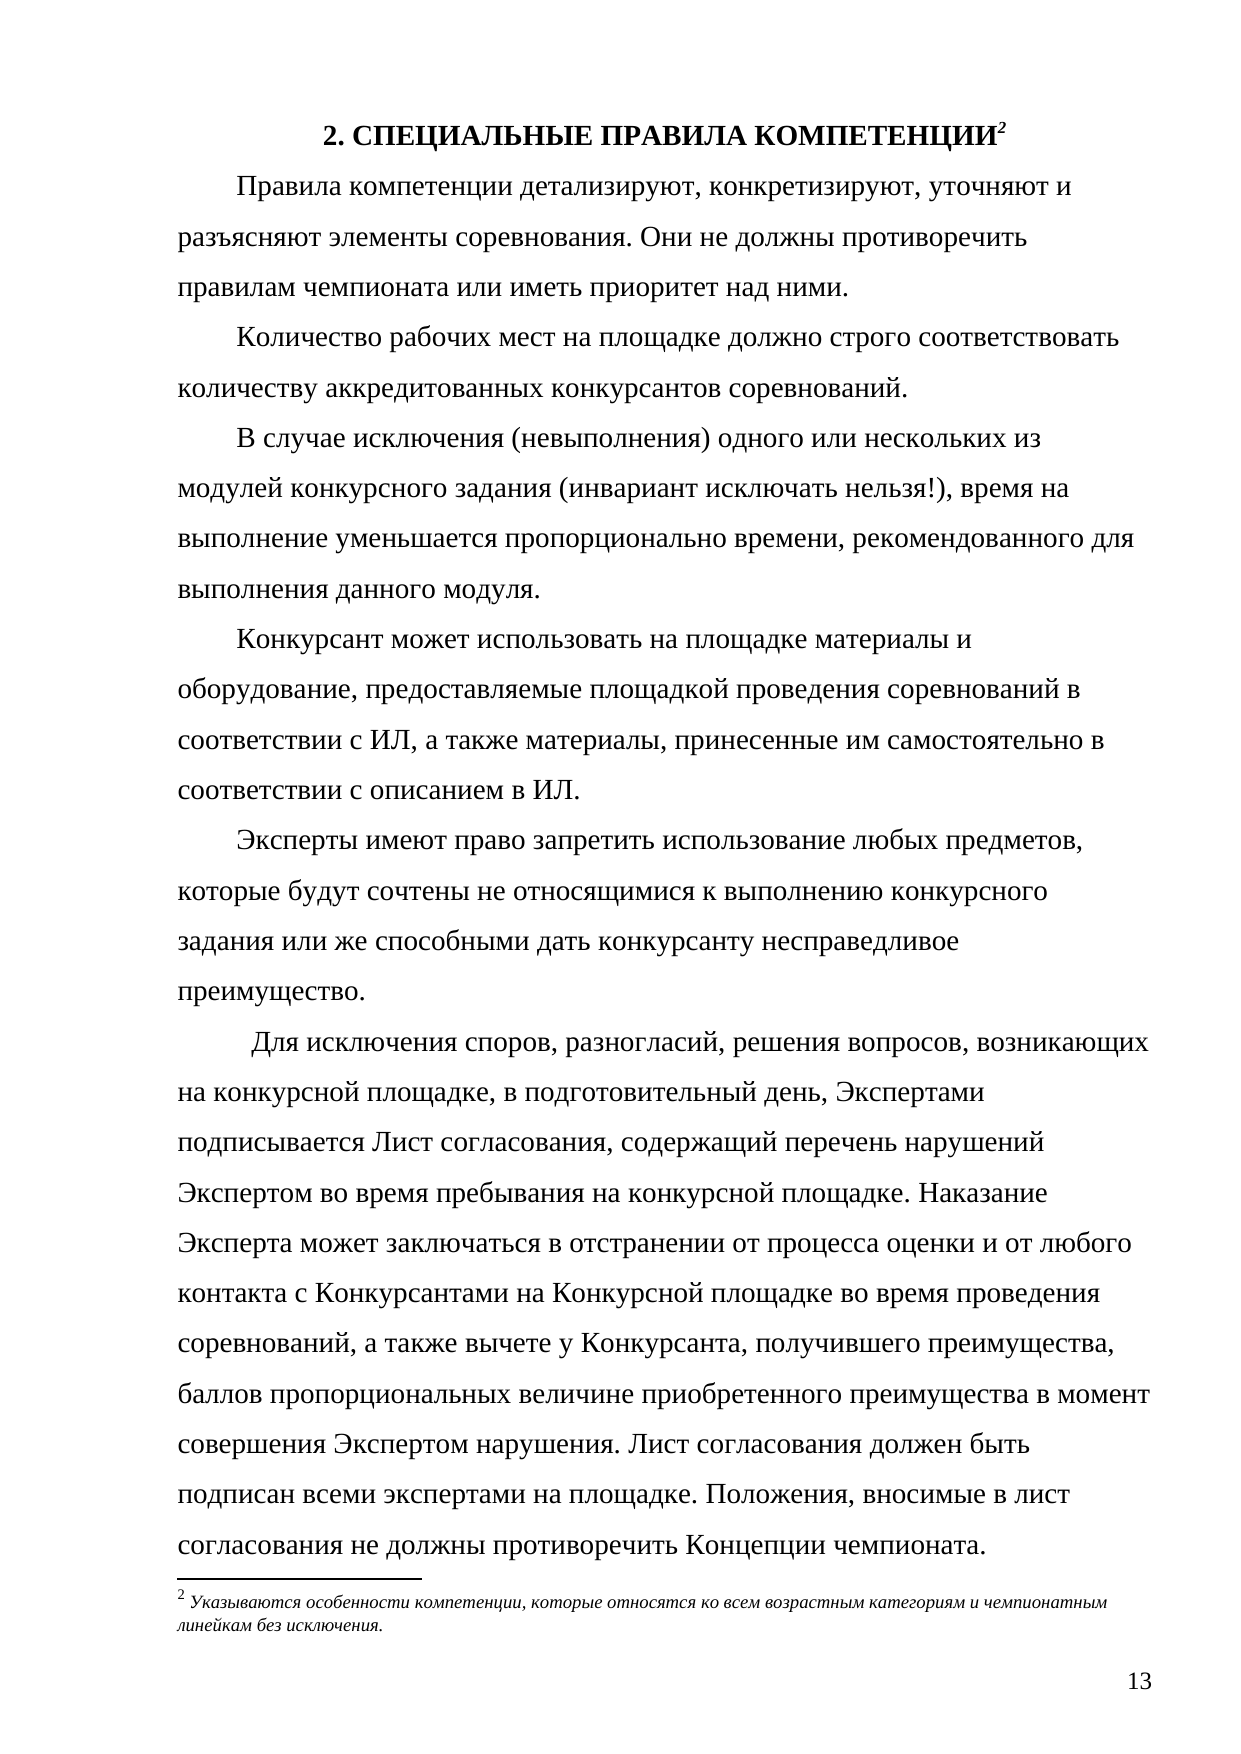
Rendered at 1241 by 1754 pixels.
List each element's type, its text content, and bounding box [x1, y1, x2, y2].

text Количество рабочих мест на площадке должно строго соответствовать количеству аккредитованных конкурсантов соревнований. [177, 319, 1152, 403]
text Эксперты имеют право запретить использование любых предметов, которые будут сочтены не относящимися к выполнению конкурсного задания или же способными дать конкурсанту несправедливое преимущество. [177, 822, 1152, 1007]
text Конкурсант может использовать на площадке материалы и оборудование, предоставляемые площадкой проведения соревнований в соответствии с ИЛ, а также материалы, принесенные им самостоятельно в соответствии с описанием в ИЛ. [177, 621, 1152, 806]
text Для исключения споров, разногласий, решения вопросов, возникающих на конкурсной площадке, в подготовительный день, Экспертами подписывается Лист согласования, содержащий перечень нарушений Экспертом во время пребывания на конкурсной площадке. Наказание Эксперта может заключаться в отстранении от процесса оценки и от любого контакта с Конкурсантами на Конкурсной площадке во время проведения соревнований, а также вычете у Конкурсанта, получившего преимущества, баллов пропорциональных величине приобретенного преимущества в момент совершения Экспертом нарушения. Лист согласования должен быть подписан всеми экспертами на площадке. Положения, вносимые в лист согласования не должны противоречить Концепции чемпионата. [177, 1024, 1152, 1560]
text Правила компетенции детализируют, конкретизируют, уточняют и разъясняют элементы соревнования. Они не должны противоречить правилам чемпионата или иметь приоритет над ними. [177, 168, 1152, 303]
text В случае исключения (невыполнения) одного или нескольких из модулей конкурсного задания (инвариант исключать нельзя!), время на выполнение уменьшается пропорционально времени, рекомендованного для выполнения данного модуля. [177, 420, 1152, 604]
text 2. СПЕЦИАЛЬНЫЕ ПРАВИЛА КОМПЕТЕНЦИИ [177, 118, 1152, 152]
